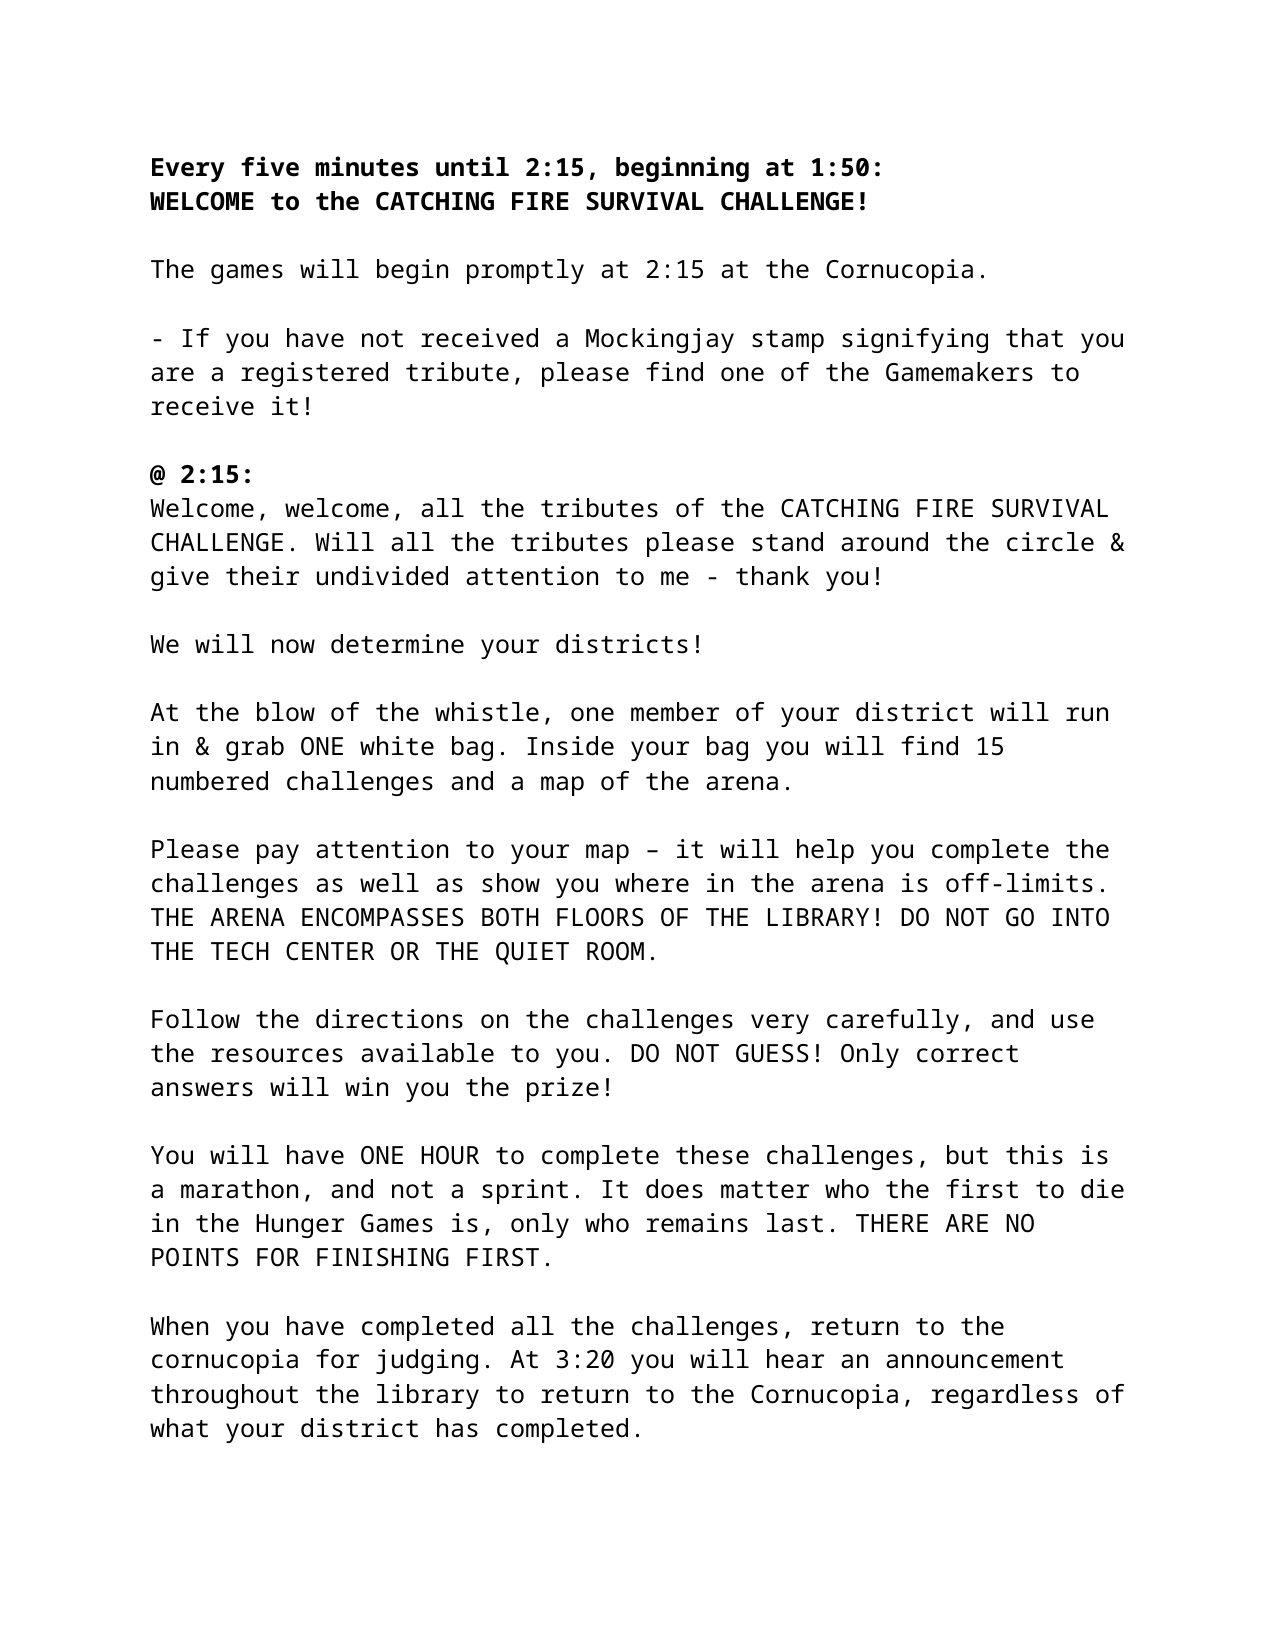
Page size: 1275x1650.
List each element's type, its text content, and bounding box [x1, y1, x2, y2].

text Please pay attention to your map – it will help you complete the challenges as well as show you where in the arena is off-limits. THE ARENA ENCOMPASSES BOTH FLOORS OF THE LIBRARY! DO NOT GO INTO THE TECH CENTER OR THE QUIET ROOM. [150, 831, 1125, 967]
text Follow the directions on the challenges very carefully, and use the resources available to you. DO NOT GUESS! Only correct answers will win you the prize! [150, 1002, 1125, 1104]
text - If you have not received a Mockingjay stamp signifying that you are a registered tribute, please find one of the Gamemakers to receive it! [150, 320, 1125, 422]
text WELCOME to the CATCHING FIRE SURVIVAL CHALLENGE! [150, 184, 1125, 218]
text Every five minutes until 2:15, beginning at 1:50: [150, 150, 1125, 184]
text At the blow of the whistle, one member of your district will run in & grab ONE white bag. Inside your bag you will find 15 numbered challenges and a map of the arena. [150, 695, 1125, 797]
text The games will begin promptly at 2:15 at the Cornucopia. [150, 252, 1125, 286]
text You will have ONE HOUR to complete these challenges, but this is a marathon, and not a sprint. It does matter who the first to die in the Hunger Games is, only who remains last. THERE ARE NO POINTS FOR FINISHING FIRST. [150, 1138, 1125, 1274]
text @ 2:15: [150, 457, 1125, 491]
text Welcome, welcome, all the tributes of the CATCHING FIRE SURVIVAL CHALLENGE. Will all the tributes please stand around the circle & give their undivided attention to me - thank you! [150, 491, 1125, 593]
text We will now determine your districts! [150, 627, 1125, 661]
text When you have completed all the challenges, return to the cornucopia for judging. At 3:20 you will hear an announcement throughout the library to return to the Cornucopia, regardless of what your district has completed. [150, 1308, 1125, 1444]
